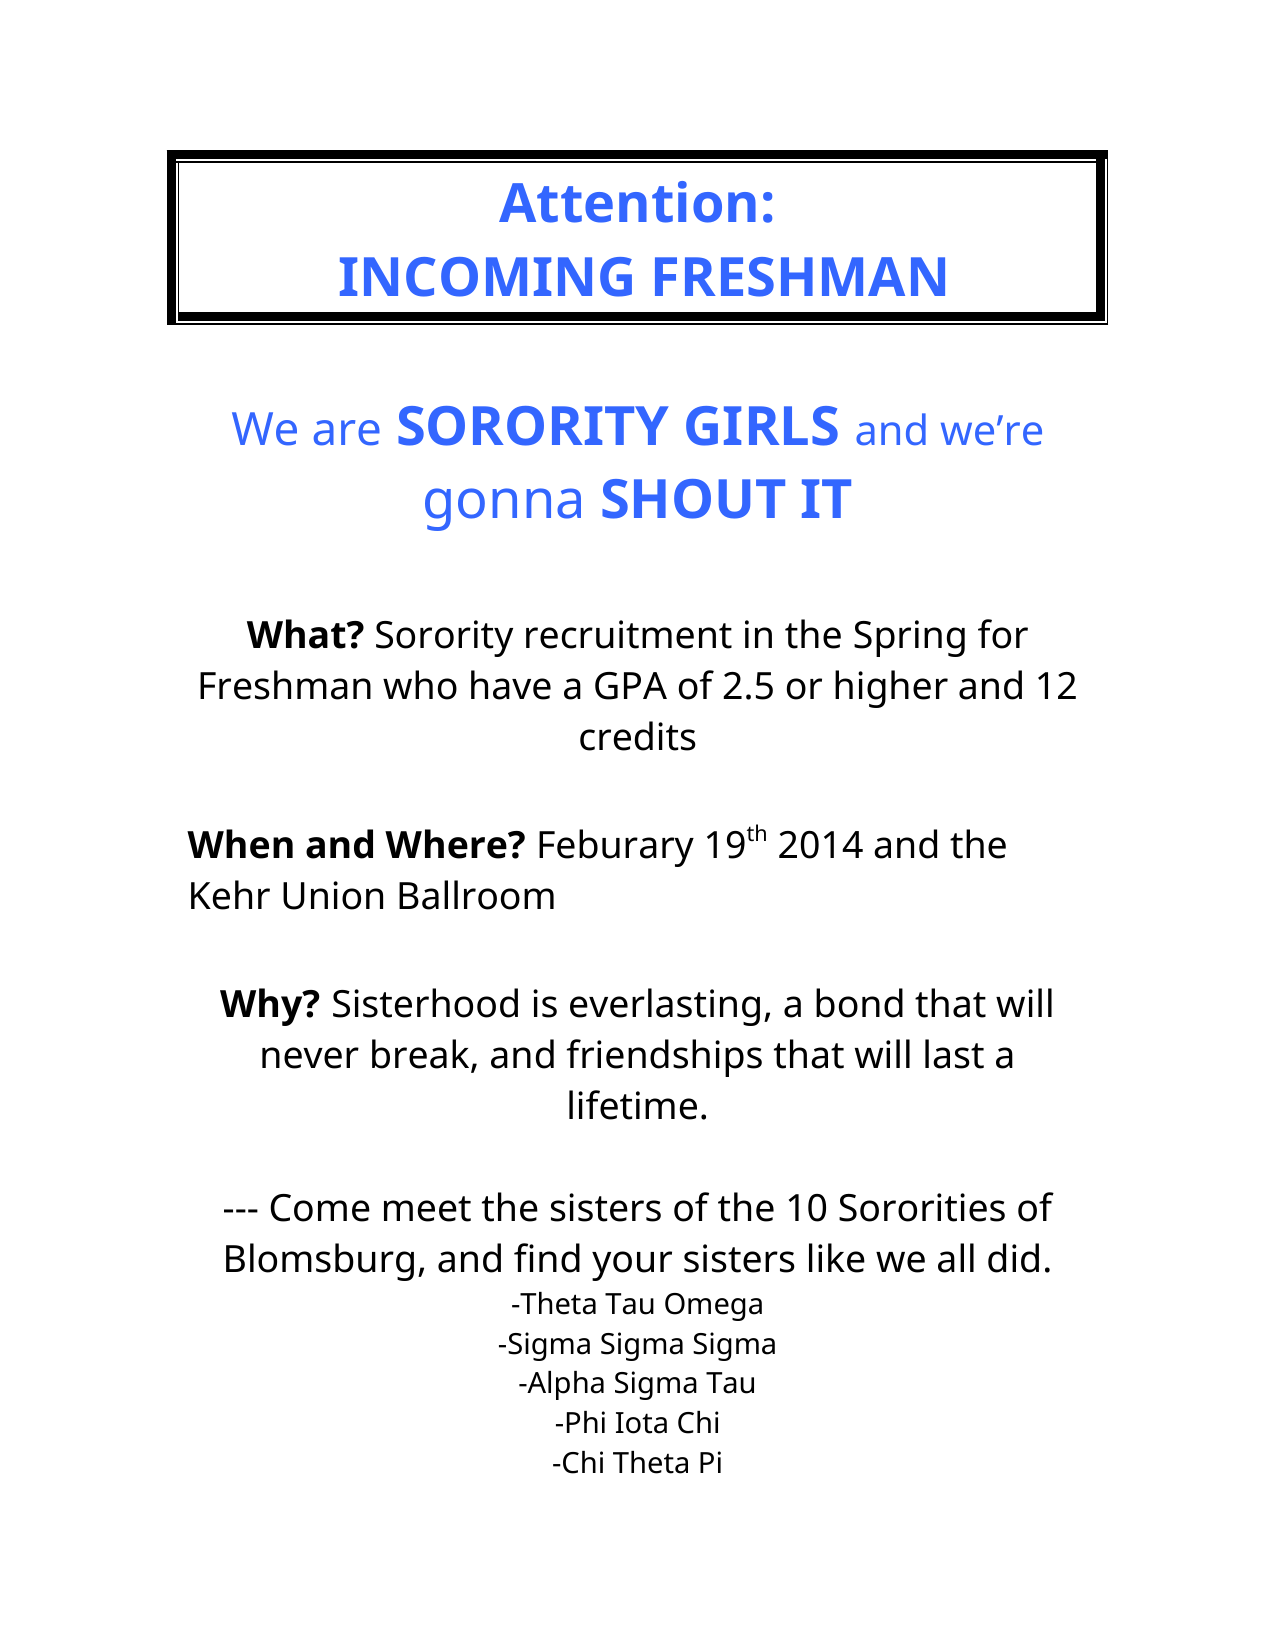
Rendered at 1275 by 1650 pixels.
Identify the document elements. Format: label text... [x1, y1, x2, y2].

text Why? Sisterhood is everlasting, a bond that will never break, and friendships that will last a lifetime. [187, 977, 1087, 1130]
text -Sigma Sigma Sigma [187, 1323, 1087, 1363]
text --- Come meet the sisters of the 10 Sororities of Blomsburg, and find your sisters like we all did. [187, 1181, 1087, 1283]
text INCOMING FRESHMAN [179, 224, 1096, 312]
text -Theta Tau Omega [187, 1283, 1087, 1323]
text -Alpha Sigma Tau [187, 1363, 1087, 1402]
text Attention: [179, 163, 1096, 224]
text -Chi Theta Pi [187, 1442, 1087, 1482]
text We are SORORITY GIRLS and we’re gonna SHOUT IT [187, 387, 1087, 534]
text What? Sorority recruitment in the Spring for Freshman who have a GPA of 2.5 or higher and 12 credits [187, 608, 1087, 761]
text -Phi Iota Chi [187, 1402, 1087, 1442]
text When and Where? Feburary 19th 2014 and the Kehr Union Ballroom [187, 818, 1087, 920]
